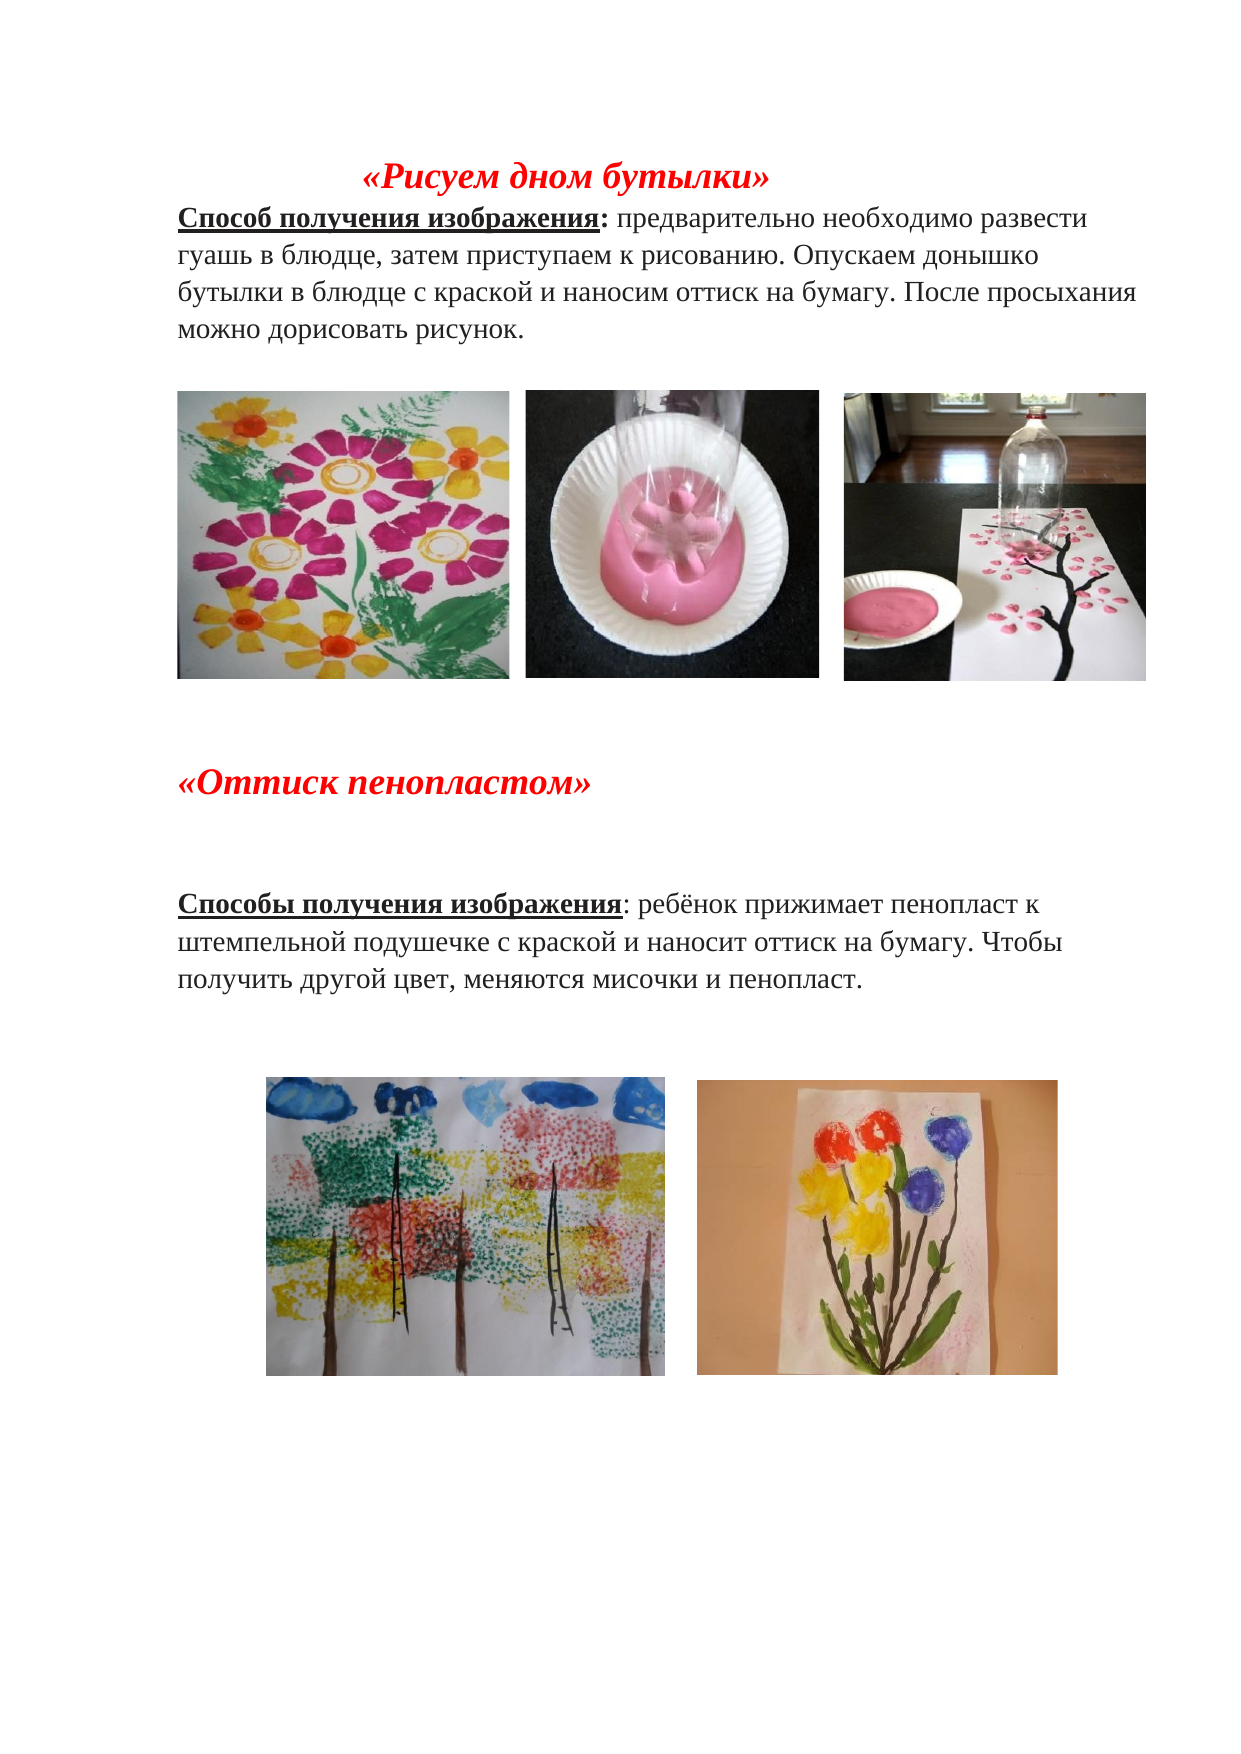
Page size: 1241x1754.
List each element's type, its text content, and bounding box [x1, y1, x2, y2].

subtitle «Рисуем дном бутылки» [362, 153, 1163, 197]
picture [177, 391, 510, 679]
text Способы получения изображения: ребёнок прижимает пенопласт к штемпельной подушечке с краской и наносит оттиск на бумагу. Чтобы получить другой цвет, меняются мисочки и пенопласт. [177, 886, 1064, 994]
picture [843, 393, 1146, 681]
subtitle «Оттиск пенопластом» [177, 759, 1163, 802]
picture [266, 1077, 665, 1376]
picture [697, 1080, 1058, 1375]
text Способ получения изображения: предварительно необходимо развести гуашь в блюдце, затем приступаем к рисованию. Опускаем донышко [177, 200, 1089, 271]
picture [525, 390, 820, 678]
text бутылки в блюдце с краской и наносим оттиск на бумагу. После просыхания можно дорисовать рисунок. [177, 274, 1138, 345]
